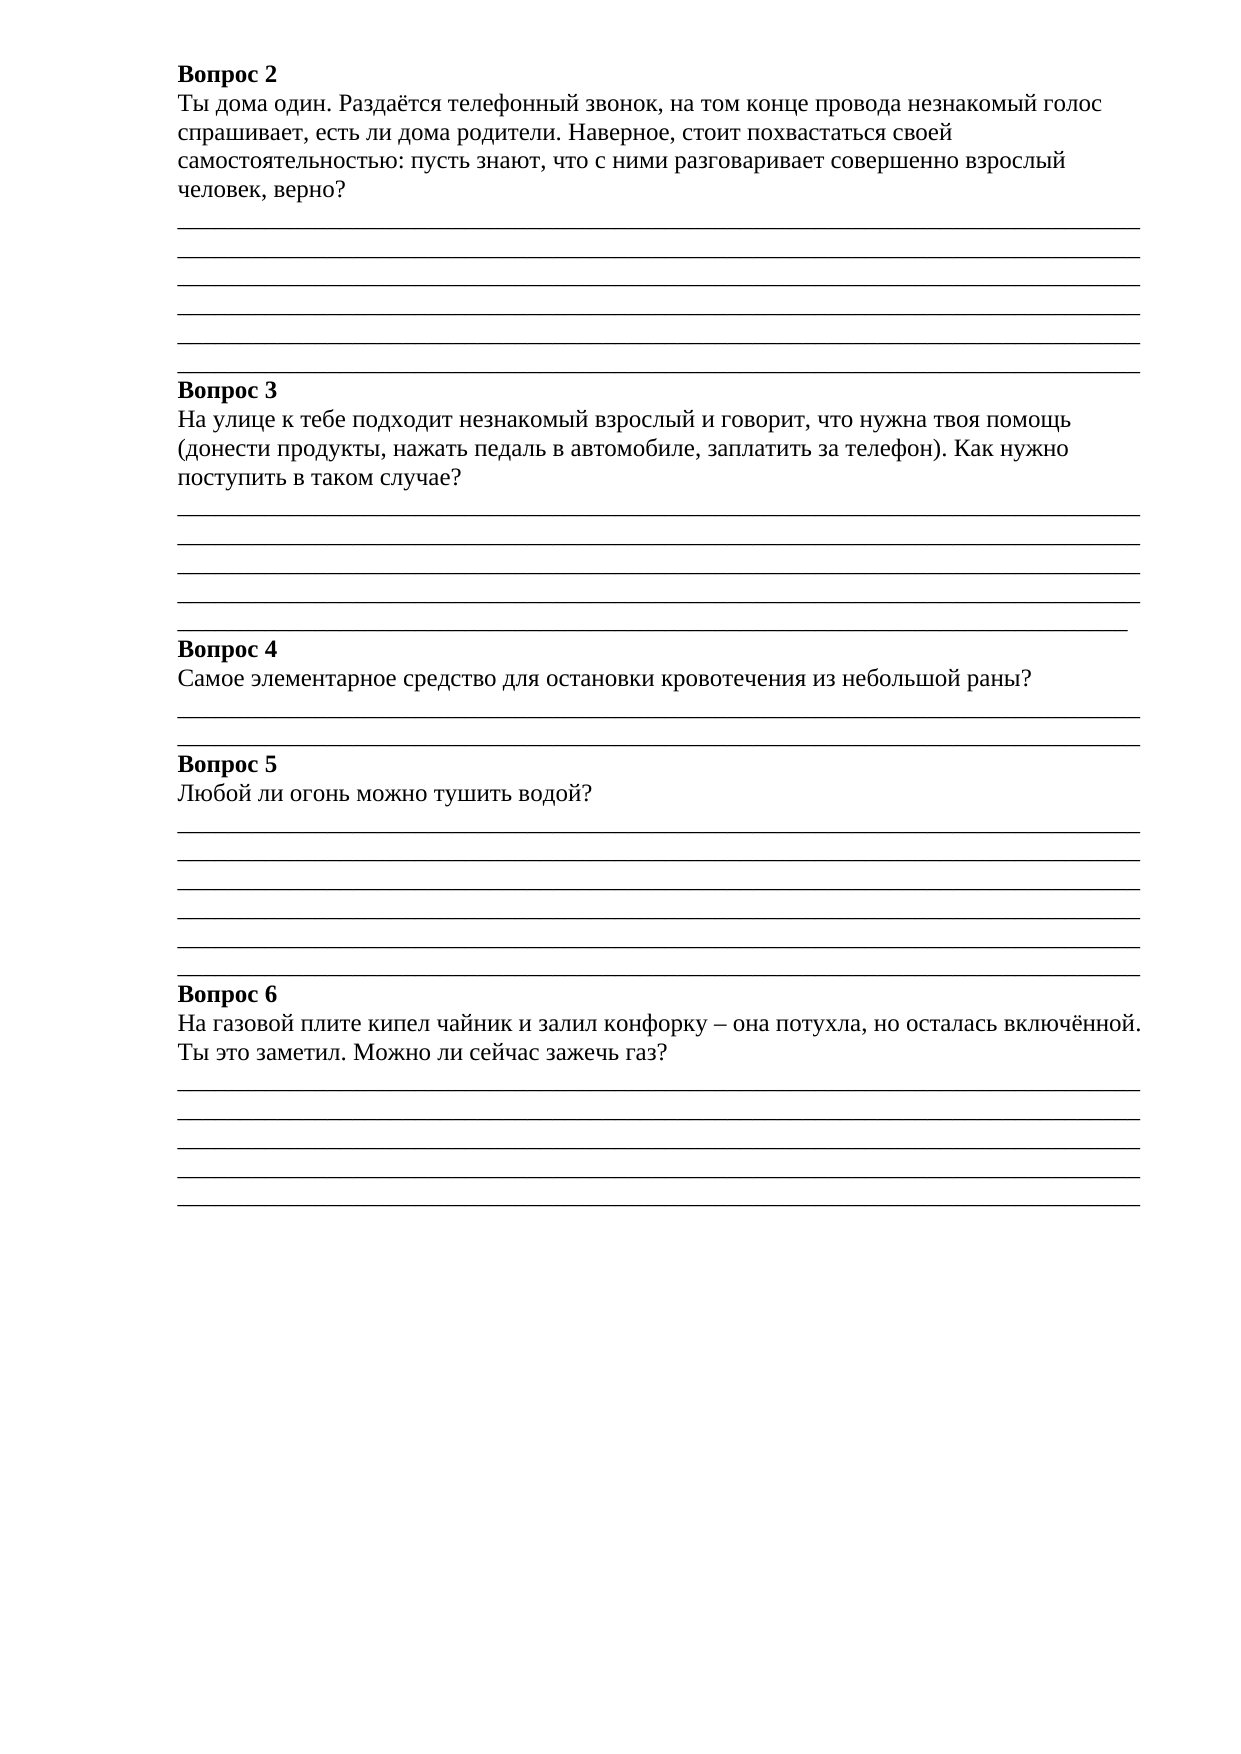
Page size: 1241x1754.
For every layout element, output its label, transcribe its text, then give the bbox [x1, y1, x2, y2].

text Вопрос 2 Ты дома один. Раздаётся телефонный звонок, на том конце провода незнакомый голос спрашивает, есть ли дома родители. Наверное, стоит похвастаться своей самостоятельностью: пусть знают, что с ними разговаривает совершенно взрослый человек, верно? [177, 59, 1152, 203]
text Вопрос 6 На газовой плите кипел чайник и залил конфорку – она потухла, но осталась включённой. Ты это заметил. Можно ли сейчас зажечь газ? _________________________________________________________________________________________________________________________________________________________________________________________________________________________________________________________________________________________________________________________________________________________________________________________________ [177, 979, 1152, 1209]
text Вопрос 5 Любой ли огонь можно тушить водой? [177, 749, 1152, 807]
text __________________________________________________________________________________________________________________________________________________________ [177, 692, 1152, 749]
text ______________________________________________________________________________________________________________________________________________________________________________________________________________________________________________________________________________________________________________________________________________________________________________________________________________________________________________________________________________ [177, 203, 1152, 375]
text Вопрос 3 На улице к тебе подходит незнакомый взрослый и говорит, что нужна твоя помощь (донести продукты, нажать педаль в автомобиле, заплатить за телефон). Как нужно поступить в таком случае? [177, 375, 1152, 490]
text ________________________________________________________________________________________________________________________________________________________________________________________________________________________________________________________________________________________________________________________________________________________________________________________________ [177, 490, 1152, 634]
text ______________________________________________________________________________________________________________________________________________________________________________________________________________________________________________________________________________________________________________________________________________________________________________________________________________________________________________________________________________ [177, 807, 1152, 979]
text Вопрос 4 Самое элементарное средство для остановки кровотечения из небольшой раны? [177, 634, 1152, 692]
